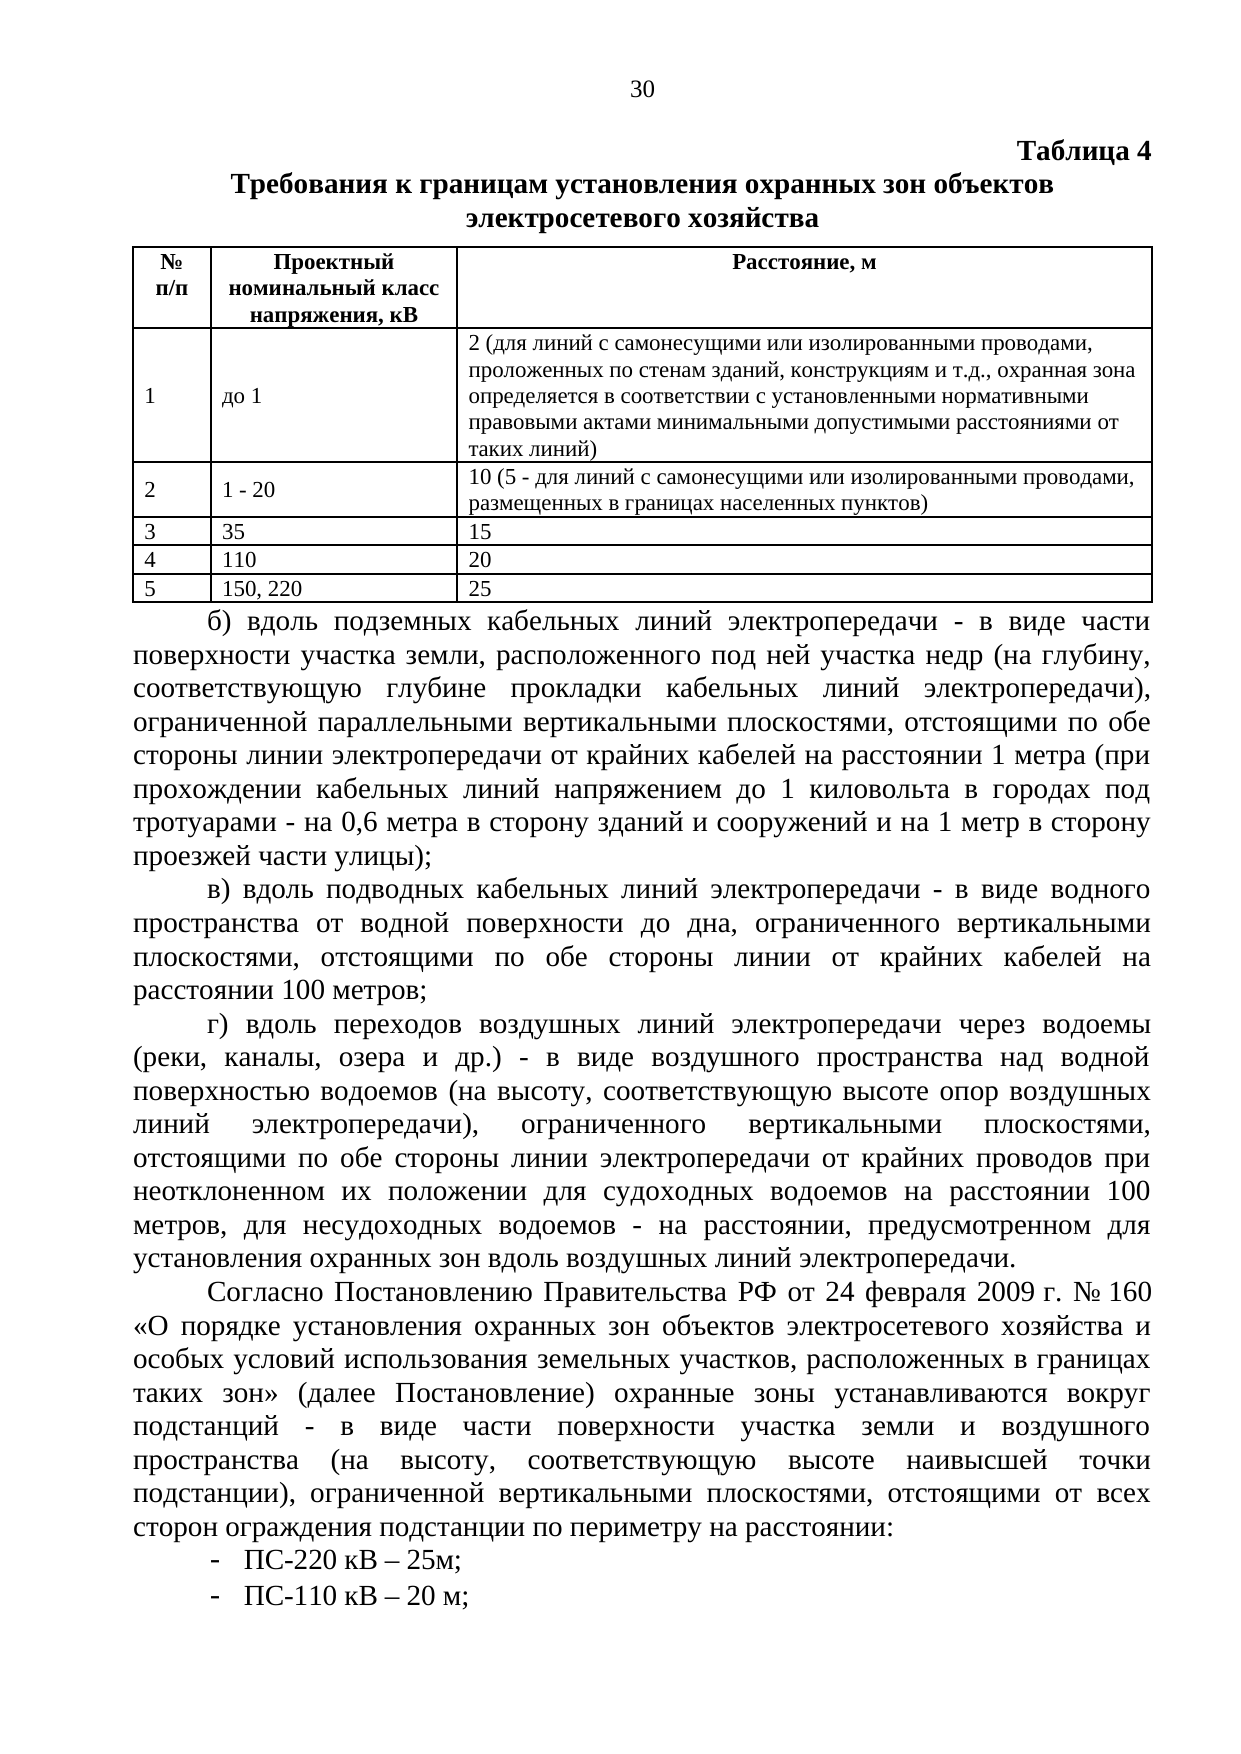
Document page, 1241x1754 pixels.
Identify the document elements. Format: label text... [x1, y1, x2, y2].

table_cell 150, 220 [212, 575, 456, 601]
table_header № п/п [134, 248, 210, 327]
table_cell 4 [134, 546, 210, 573]
table_cell 20 [458, 546, 1151, 573]
table_cell до 1 [212, 329, 456, 461]
table_cell 1 [134, 329, 210, 461]
table_cell 110 [212, 546, 456, 573]
table_cell 10 (5 - для линий с самонесущими или изолированными проводами, размещенных в границах населенных пунктов) [458, 463, 1151, 516]
table_cell 3 [134, 518, 210, 544]
text б) вдоль подземных кабельных линий электропередачи - в виде части поверхности участка земли, расположенного под ней участка недр (на глубину, соответствующую глубине прокладки кабельных линий электропередачи), ограниченной параллельными вертикальными плоскостями, отстоящими по обе стороны линии электропередачи от крайних кабелей на расстоянии 1 метра (при прохождении кабельных линий напряжением до 1 киловольта в городах под тротуарами - на 0,6 метра в сторону зданий и сооружений и на 1 метр в сторону проезжей части улицы); [133, 603, 1152, 872]
table_cell 25 [458, 575, 1151, 601]
table_cell 2 (для линий с самонесущими или изолированными проводами, проложенных по стенам зданий, конструкциям и т.д., охранная зона определяется в соответствии с установленными нормативными правовыми актами минимальными допустимыми расстояниями от таких линий) [458, 329, 1151, 461]
list ПС-110 кВ – 20 м; [206, 1578, 1152, 1614]
table_header Проектный номинальный класс напряжения, кВ [212, 248, 456, 327]
table_header Расстояние, м [458, 248, 1151, 327]
text Таблица 4 [133, 133, 1152, 166]
table_cell 15 [458, 518, 1151, 544]
text г) вдоль переходов воздушных линий электропередачи через водоемы (реки, каналы, озера и др.) - в виде воздушного пространства над водной поверхностью водоемов (на высоту, соответствующую высоте опор воздушных линий электропередачи), ограниченного вертикальными плоскостями, отстоящими по обе стороны линии электропередачи от крайних проводов при неотклоненном их положении для судоходных водоемов на расстоянии 100 метров, для несудоходных водоемов - на расстоянии, предусмотренном для установления охранных зон вдоль воздушных линий электропередачи. [133, 1006, 1152, 1274]
table_cell 2 [134, 463, 210, 516]
text Требования к границам установления охранных зон объектов электросетевого хозяйства [133, 166, 1152, 233]
text в) вдоль подводных кабельных линий электропередачи - в виде водного пространства от водной поверхности до дна, ограниченного вертикальными плоскостями, отстоящими по обе стороны линии от крайних кабелей на расстоянии 100 метров; [133, 872, 1152, 1006]
list ПС-220 кВ – 25м; [206, 1542, 1152, 1578]
table_cell 1 - 20 [212, 463, 456, 516]
table_cell 35 [212, 518, 456, 544]
text Согласно Постановлению Правительства РФ от 24 февраля 2009 г. № 160 «О порядке установления охранных зон объектов электросетевого хозяйства и особых условий использования земельных участков, расположенных в границах таких зон» (далее Постановление) охранные зоны устанавливаются вокруг подстанций - в виде части поверхности участка земли и воздушного пространства (на высоту, соответствующую высоте наивысшей точки подстанции), ограниченной вертикальными плоскостями, отстоящими от всех сторон ограждения подстанции по периметру на расстоянии: [133, 1274, 1152, 1542]
table_cell 5 [134, 575, 210, 601]
